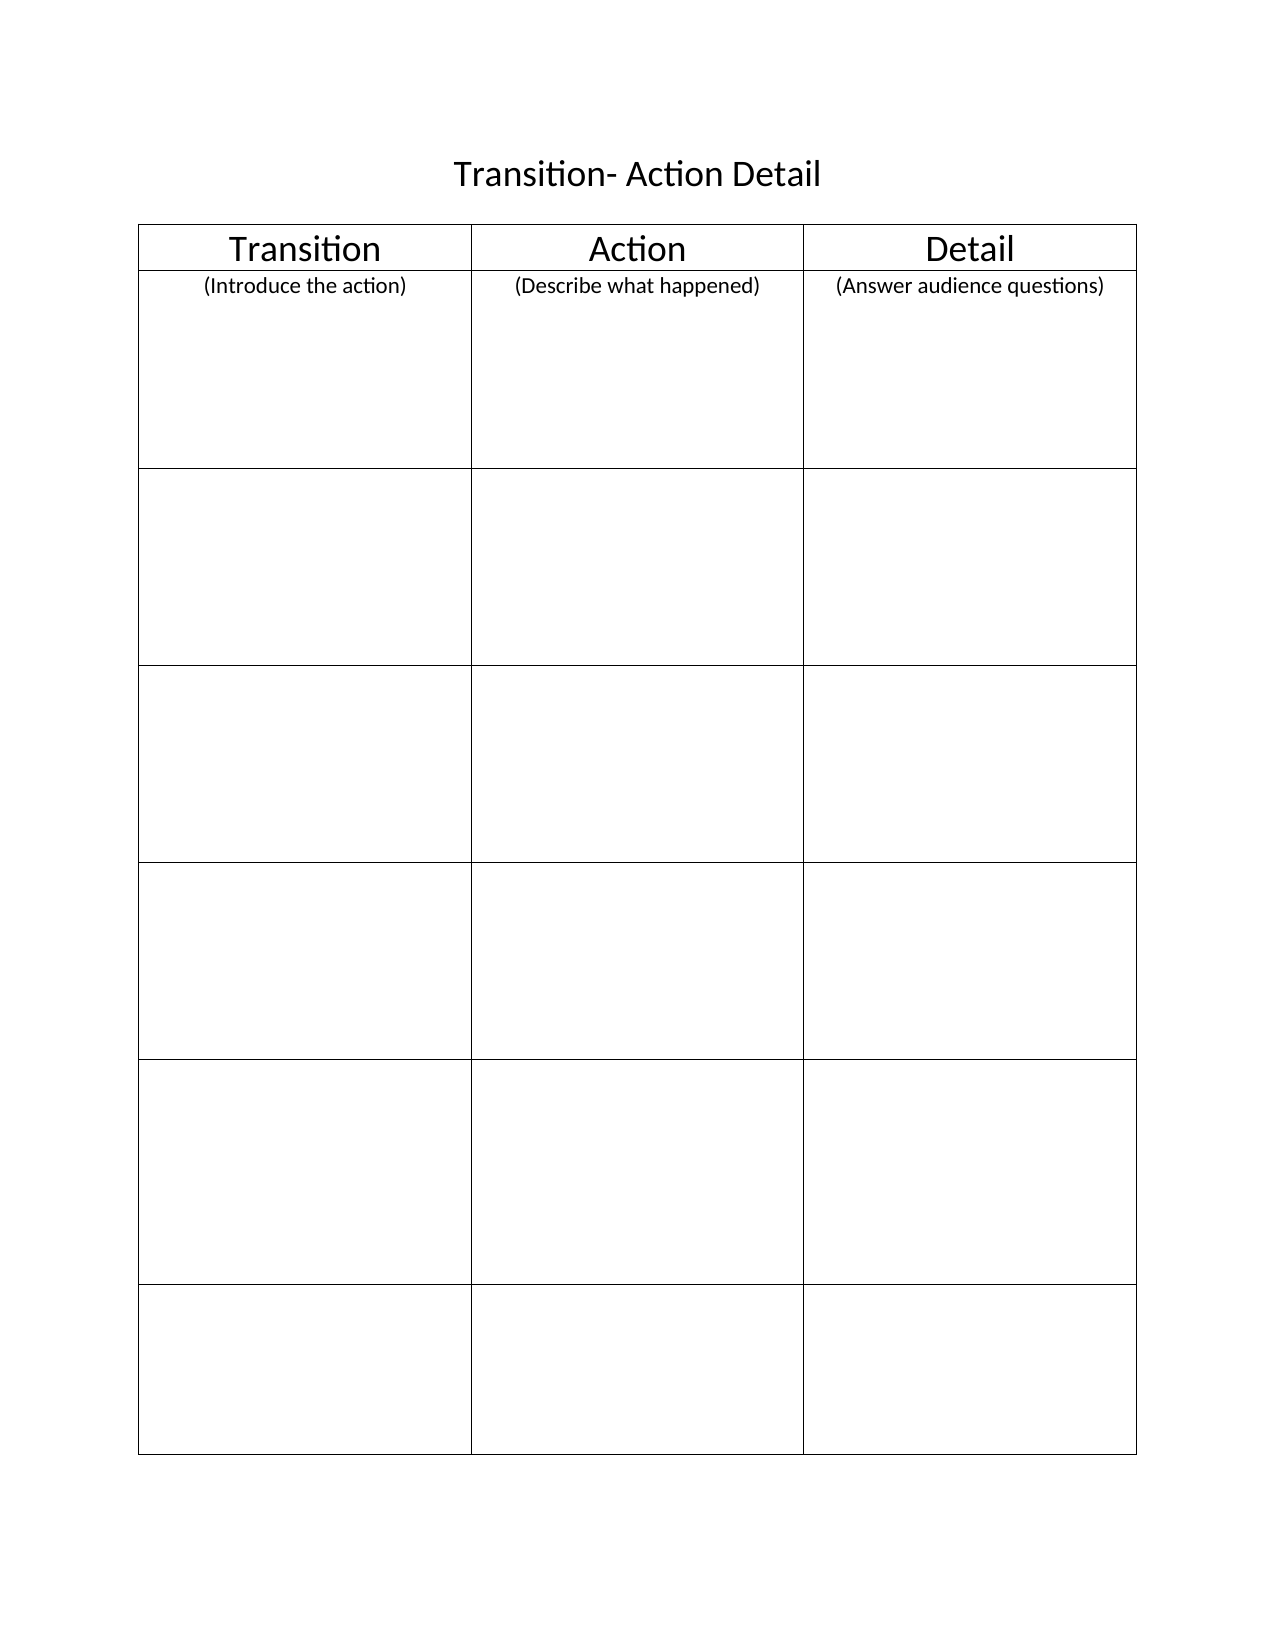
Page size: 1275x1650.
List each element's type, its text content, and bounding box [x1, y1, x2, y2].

table_cell [139, 666, 471, 862]
table_cell [139, 863, 471, 1059]
table_cell [472, 863, 803, 1059]
table_cell [139, 1060, 471, 1284]
table_header Action [472, 225, 803, 270]
table_cell [804, 666, 1136, 862]
table_cell [804, 863, 1136, 1059]
table_cell (Describe what happened) [472, 271, 803, 468]
table_cell [804, 1285, 1136, 1453]
table_cell [472, 469, 803, 665]
table_header Transition [139, 225, 471, 270]
table_cell [139, 1285, 471, 1453]
table_cell [804, 1060, 1136, 1284]
table_cell [139, 469, 471, 665]
table_cell [804, 469, 1136, 665]
table_cell [472, 666, 803, 862]
table_cell (Answer audience questions) [804, 271, 1136, 468]
table_cell [472, 1060, 803, 1284]
table_cell [472, 1285, 803, 1453]
table_header Detail [804, 225, 1136, 270]
table_cell (Introduce the action) [139, 271, 471, 468]
text Transition- Action Detail [150, 150, 1125, 196]
